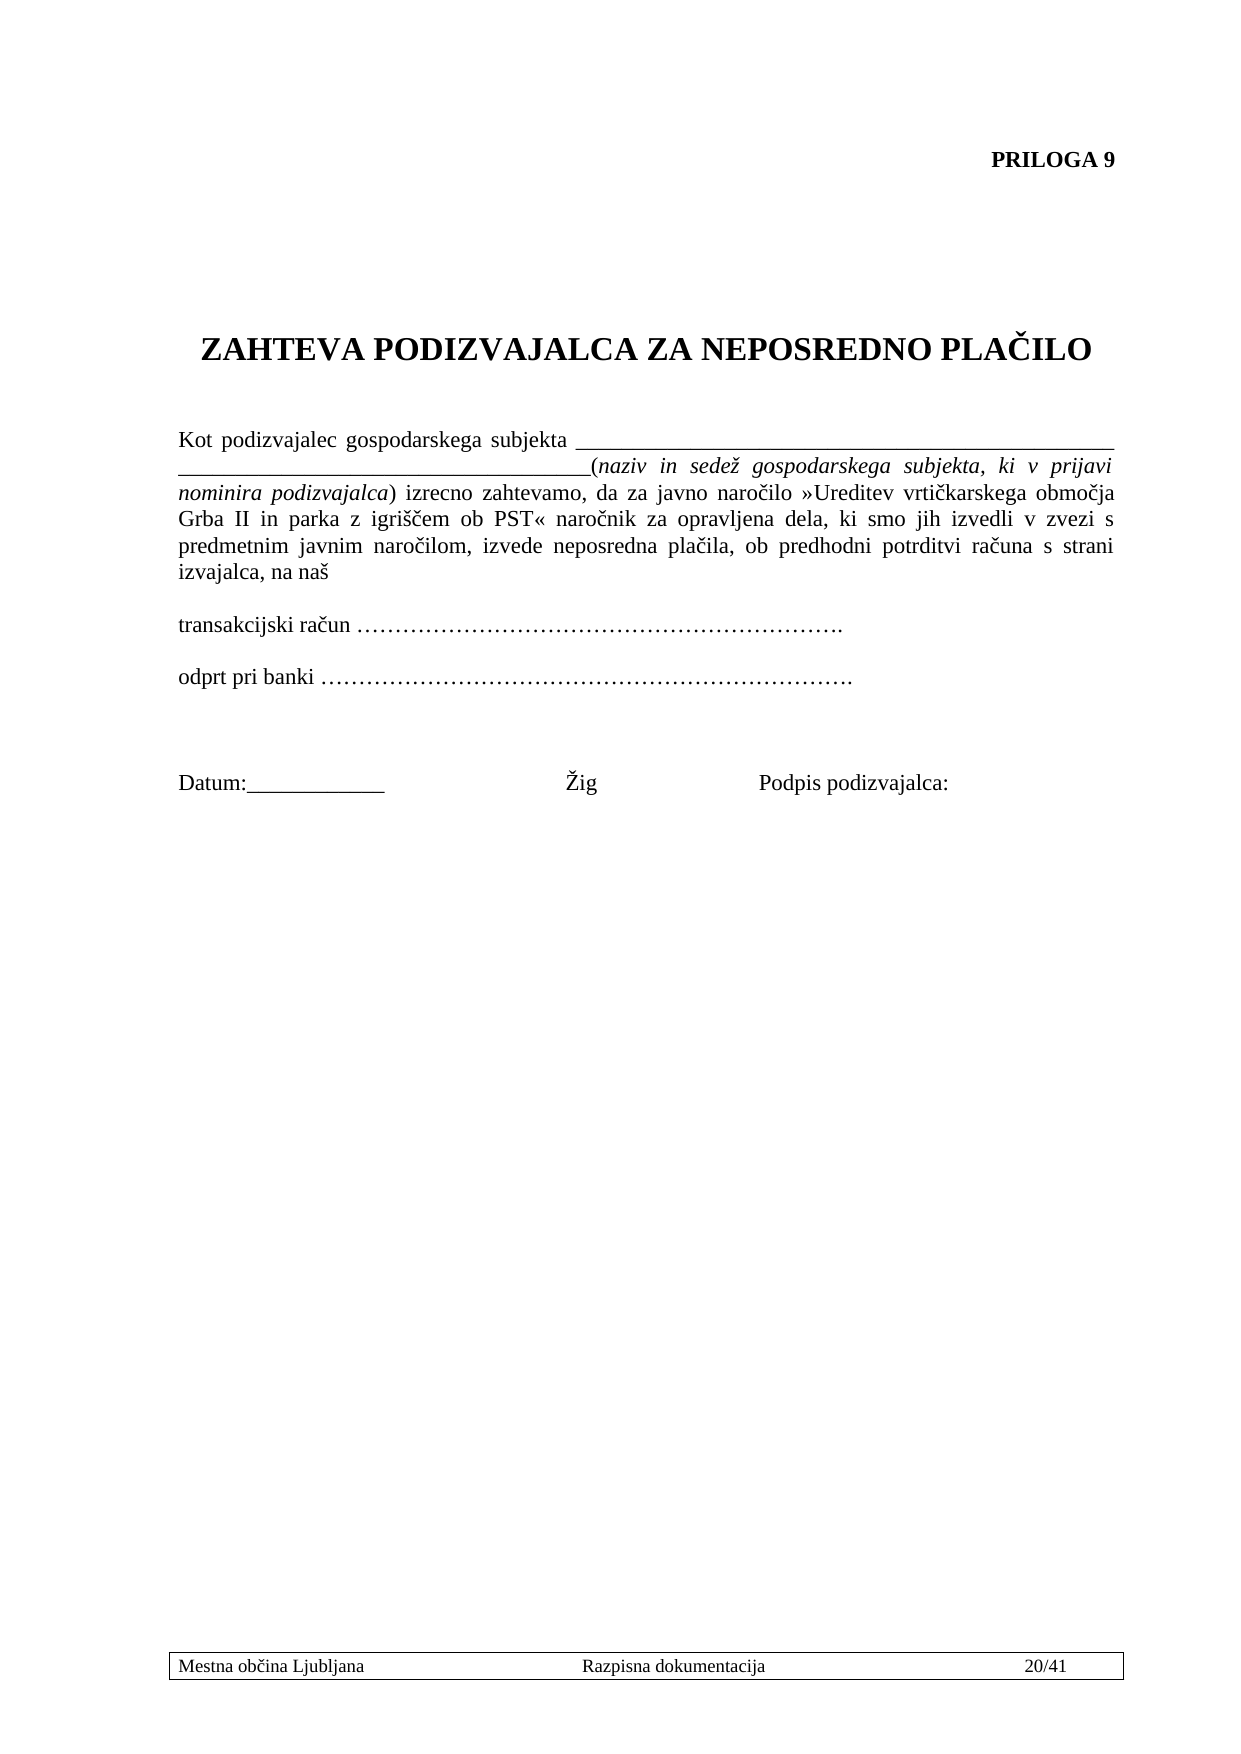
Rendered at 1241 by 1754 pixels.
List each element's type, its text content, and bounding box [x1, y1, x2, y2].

text PRILOGA 9 [178, 146, 1115, 172]
text odprt pri banki ……………………………………………………………. [178, 663, 1115, 690]
text Datum:____________ Žig Podpis podizvajalca: [178, 769, 1115, 795]
text transakcijski račun ………………………………………………………. [178, 611, 1115, 637]
text ZAHTEVA PODIZVAJALCA ZA NEPOSREDNO PLAČILO [178, 329, 1115, 367]
text Kot podizvajalec gospodarskega subjekta _______________________________________________ ____________________________________(naziv in sedež gospodarskega subjekta, ki v prijavi nominira podizvajalca) izrecno zahtevamo, da za javno naročilo »Ureditev vrtičkarskega območja Grba II in parka z igriščem ob PST« naročnik za opravljena dela, ki smo jih izvedli v zvezi s predmetnim javnim naročilom, izvede neposredna plačila, ob predhodni potrditvi računa s strani izvajalca, na naš [178, 426, 1115, 584]
